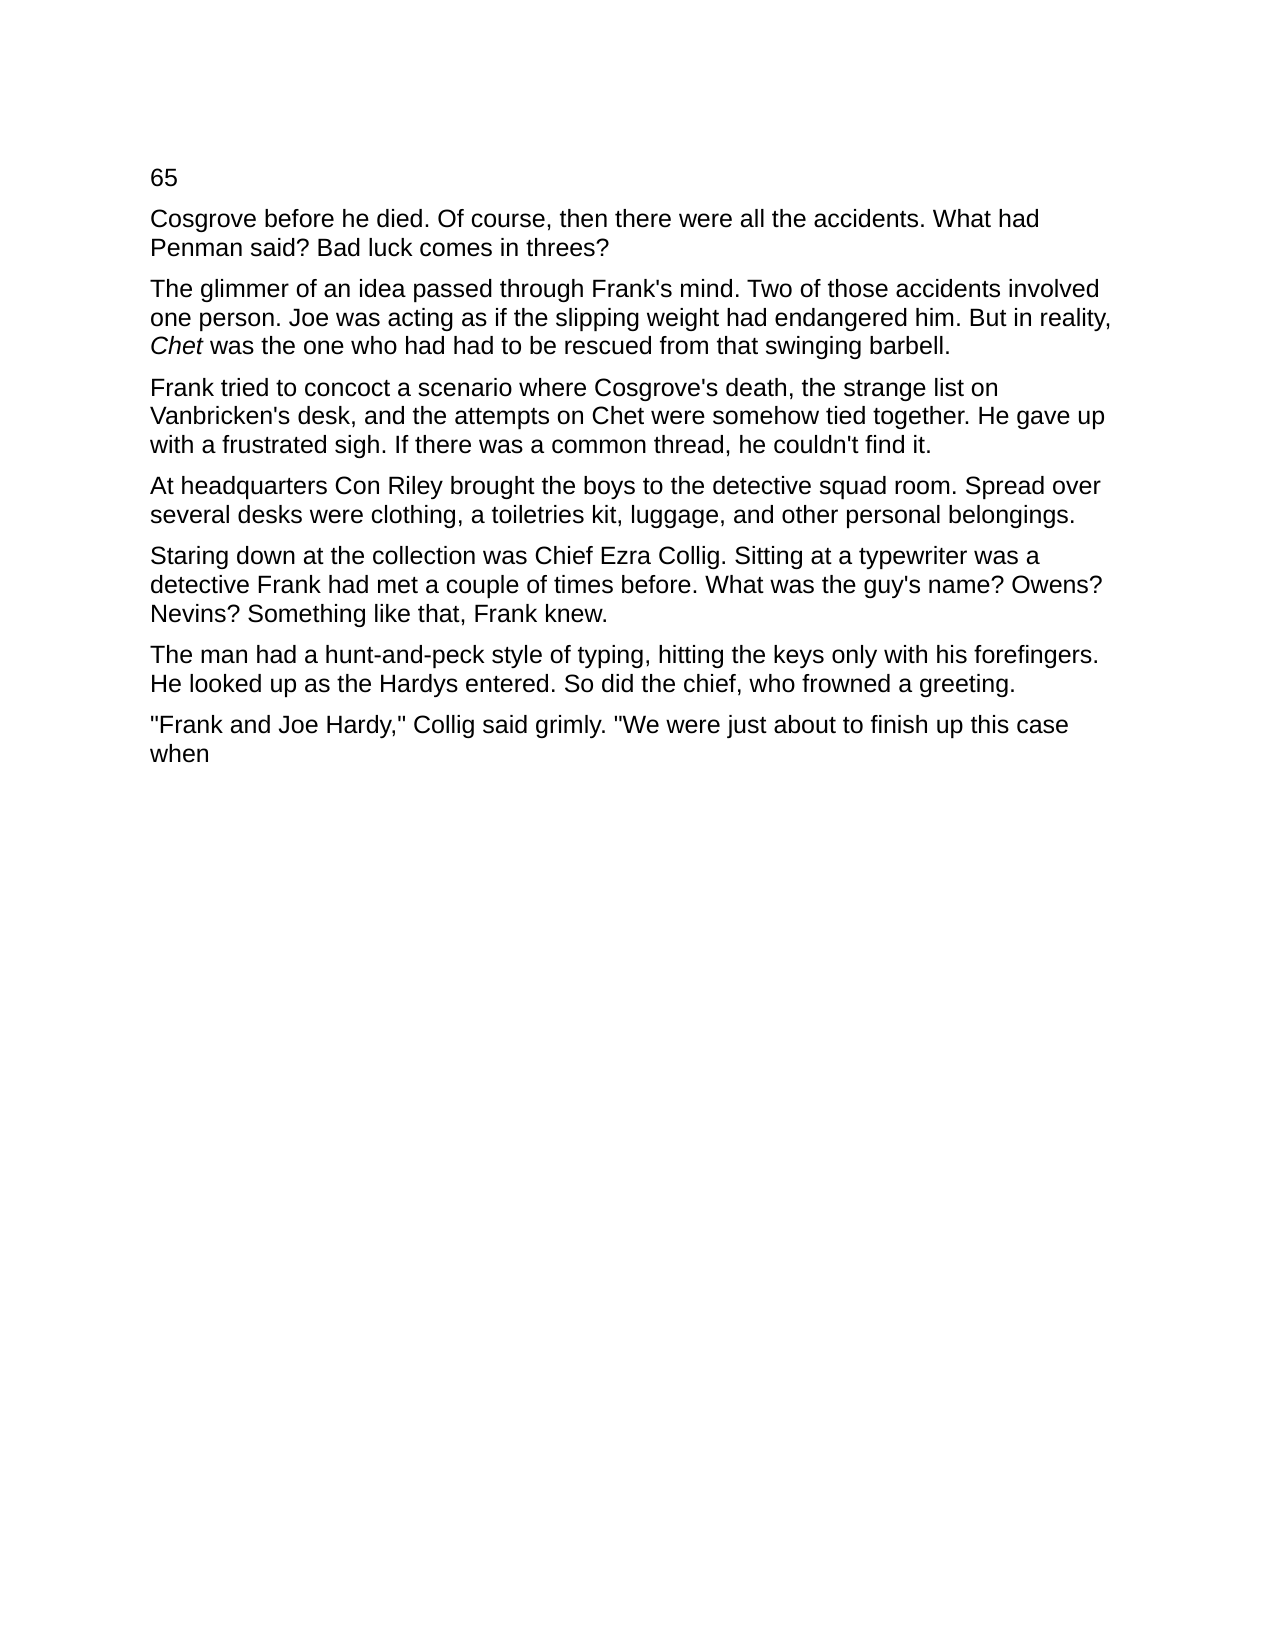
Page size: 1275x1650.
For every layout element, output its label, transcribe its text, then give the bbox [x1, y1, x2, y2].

text Frank tried to concoct a scenario where Cosgrove's death, the strange list on Vanbricken's desk, and the attempts on Chet were somehow tied together. He gave up with a frustrated sigh. If there was a common thread, he couldn't find it. [150, 372, 1125, 459]
text Cosgrove before he died. Of course, then there were all the accidents. What had Penman said? Bad luck comes in threes? [150, 204, 1125, 261]
text Staring down at the collection was Chief Ezra Collig. Sitting at a typewriter was a detective Frank had met a couple of times before. What was the guy's name? Owens? Nevins? Something like that, Frank knew. [150, 541, 1125, 627]
text 65 [150, 162, 1125, 191]
text At headquarters Con Riley brought the boys to the detective squad room. Spread over several desks were clothing, a toiletries kit, luggage, and other personal belongings. [150, 471, 1125, 529]
text "Frank and Joe Hardy," Collig said grimly. "We were just about to finish up this case when [150, 710, 1125, 767]
text The man had a hunt-and-peck style of typing, hitting the keys only with his forefingers. He looked up as the Hardys entered. So did the chief, who frowned a greeting. [150, 640, 1125, 697]
text The glimmer of an idea passed through Frank's mind. Two of those accidents involved one person. Joe was acting as if the slipping weight had endangered him. But in reality, Chet was the one who had had to be rescued from that swinging barbell. [150, 274, 1125, 360]
